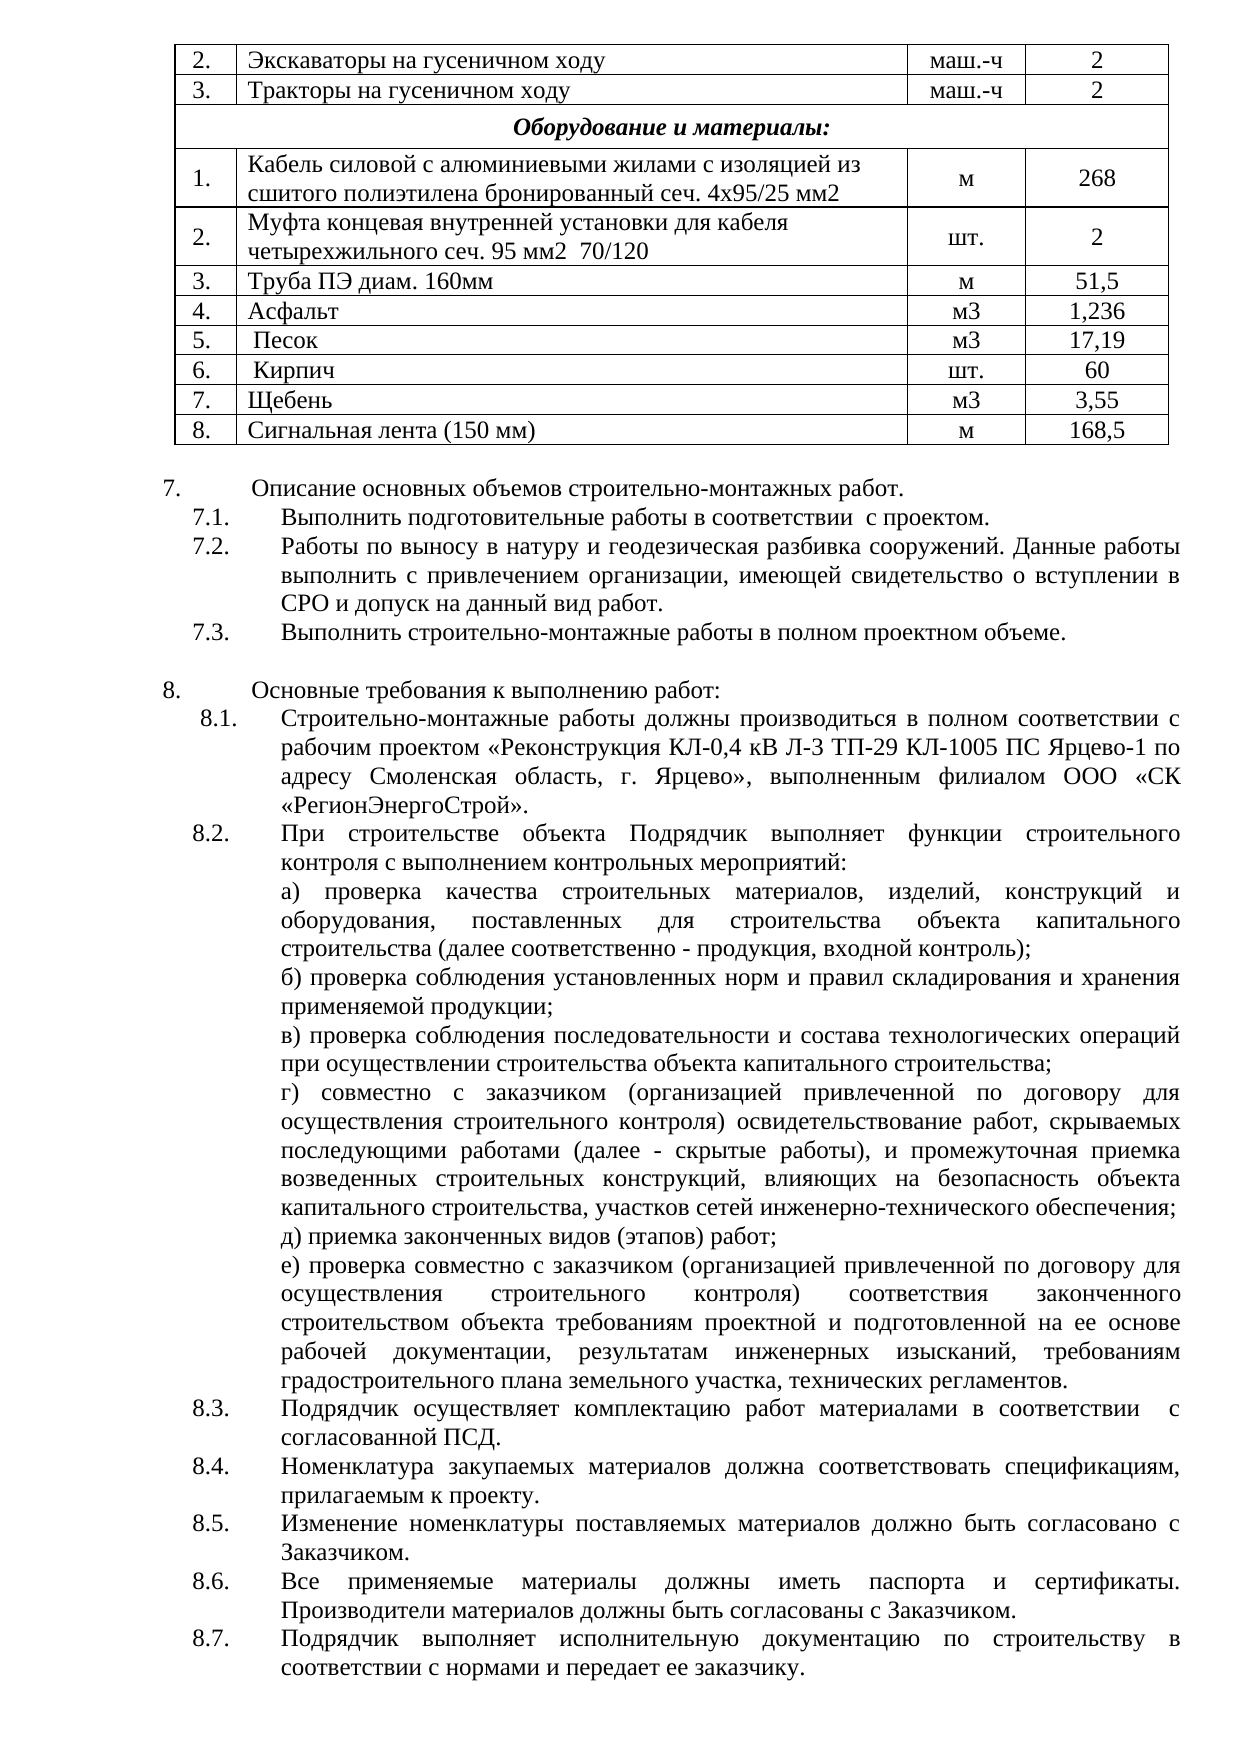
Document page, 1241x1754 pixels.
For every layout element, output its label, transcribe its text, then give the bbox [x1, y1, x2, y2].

table_cell маш.-ч [908, 45, 1025, 74]
text г) совместно с заказчиком (организацией привлеченной по договору для осуществления строительного контроля) освидетельствование работ, скрываемых последующими работами (далее - скрытые работы), и промежуточная приемка возведенных строительных конструкций, влияющих на безопасность объекта капитального строительства, участков сетей инженерно-технического обеспечения; [281, 1077, 1181, 1221]
table_cell 17,19 [1026, 326, 1168, 354]
table_cell Тракторы на гусеничном ходу [237, 75, 907, 104]
table_cell 60 [1026, 355, 1168, 384]
list Основные требования к выполнению работ: [162, 675, 1181, 703]
table_cell [176, 326, 236, 354]
list Выполнить подготовительные работы в соответствии с проектом. [192, 502, 1181, 531]
table_cell м [908, 266, 1025, 295]
table_cell м3 [908, 296, 1025, 324]
list Подрядчик осуществляет комплектацию работ материалами в соответствии с согласованной ПСД. [192, 1393, 1181, 1451]
table_cell [176, 385, 236, 414]
table_cell [176, 266, 236, 295]
table_cell Сигнальная лента (150 мм) [237, 415, 907, 444]
table_cell Щебень [237, 385, 907, 414]
table_cell 3,55 [1026, 385, 1168, 414]
table_cell [176, 208, 236, 265]
text д) приемка законченных видов (этапов) работ; [281, 1221, 1181, 1250]
table_cell 2 [1026, 75, 1168, 104]
table_cell [176, 355, 236, 384]
table_cell 2 [1026, 208, 1168, 265]
table_cell 168,5 [1026, 415, 1168, 444]
text а) проверка качества строительных материалов, изделий, конструкций и оборудования, поставленных для строительства объекта капитального строительства (далее соответственно - продукция, входной контроль); [281, 876, 1181, 962]
table_cell [176, 296, 236, 324]
table_cell Оборудование и материалы: [176, 105, 1168, 148]
list При строительстве объекта Подрядчик выполняет функции строительного контроля с выполнением контрольных мероприятий: [192, 818, 1181, 876]
table_cell 268 [1026, 149, 1168, 206]
table_cell [176, 45, 236, 74]
table_cell Труба ПЭ диам. 160мм [237, 266, 907, 295]
list Строительно-монтажные работы должны производиться в полном соответствии с рабочим проектом «Реконструкция КЛ-0,4 кВ Л-3 ТП-29 КЛ-1005 ПС Ярцево-1 по адресу Смоленская область, г. Ярцево», выполненным филиалом ООО «СК «РегионЭнергоСтрой». [200, 703, 1181, 818]
list Номенклатура закупаемых материалов должна соответствовать спецификациям, прилагаемым к проекту. [192, 1451, 1181, 1508]
table_cell [176, 75, 236, 104]
list Описание основных объемов строительно-монтажных работ. [162, 473, 1181, 502]
list Подрядчик выполняет исполнительную документацию по строительству в соответствии с нормами и передает ее заказчику. [192, 1623, 1181, 1681]
table_cell м [908, 415, 1025, 444]
table_cell шт. [908, 355, 1025, 384]
list Выполнить строительно-монтажные работы в полном проектном объеме. [192, 617, 1181, 646]
table_cell шт. [908, 208, 1025, 265]
table_cell Экскаваторы на гусеничном ходу [237, 45, 907, 74]
list Изменение номенклатуры поставляемых материалов должно быть согласовано с Заказчиком. [192, 1508, 1181, 1566]
table_cell Кирпич [237, 355, 907, 384]
table_cell 2 [1026, 45, 1168, 74]
table_cell маш.-ч [908, 75, 1025, 104]
text в) проверка соблюдения последовательности и состава технологических операций при осуществлении строительства объекта капитального строительства; [281, 1020, 1181, 1077]
table_cell м [908, 149, 1025, 206]
list Работы по выносу в натуру и геодезическая разбивка сооружений. Данные работы выполнить с привлечением организации, имеющей свидетельство о вступлении в СРО и допуск на данный вид работ. [192, 531, 1181, 617]
table_cell Асфальт [237, 296, 907, 324]
table_cell м3 [908, 385, 1025, 414]
table_cell Песок [237, 326, 907, 354]
list е) проверка совместно с заказчиком (организацией привлеченной по договору для осуществления строительного контроля) соответствия законченного строительством объекта требованиям проектной и подготовленной на ее основе рабочей документации, результатам инженерных изысканий, требованиям градостроительного плана земельного участка, технических регламентов. [281, 1250, 1181, 1393]
table_cell 51,5 [1026, 266, 1168, 295]
table_cell 1,236 [1026, 296, 1168, 324]
table_cell м3 [908, 326, 1025, 354]
table_cell Муфта концевая внутренней установки для кабеля четырехжильного сеч. 95 мм2 70/120 [237, 208, 907, 265]
table_cell [176, 415, 236, 444]
table_cell Кабель силовой с алюминиевыми жилами с изоляцией из сшитого полиэтилена бронированный сеч. 4х95/25 мм2 [237, 149, 907, 206]
text б) проверка соблюдения установленных норм и правил складирования и хранения применяемой продукции; [281, 962, 1181, 1020]
table_cell [176, 149, 236, 206]
list Все применяемые материалы должны иметь паспорта и сертификаты. Производители материалов должны быть согласованы с Заказчиком. [192, 1566, 1181, 1623]
